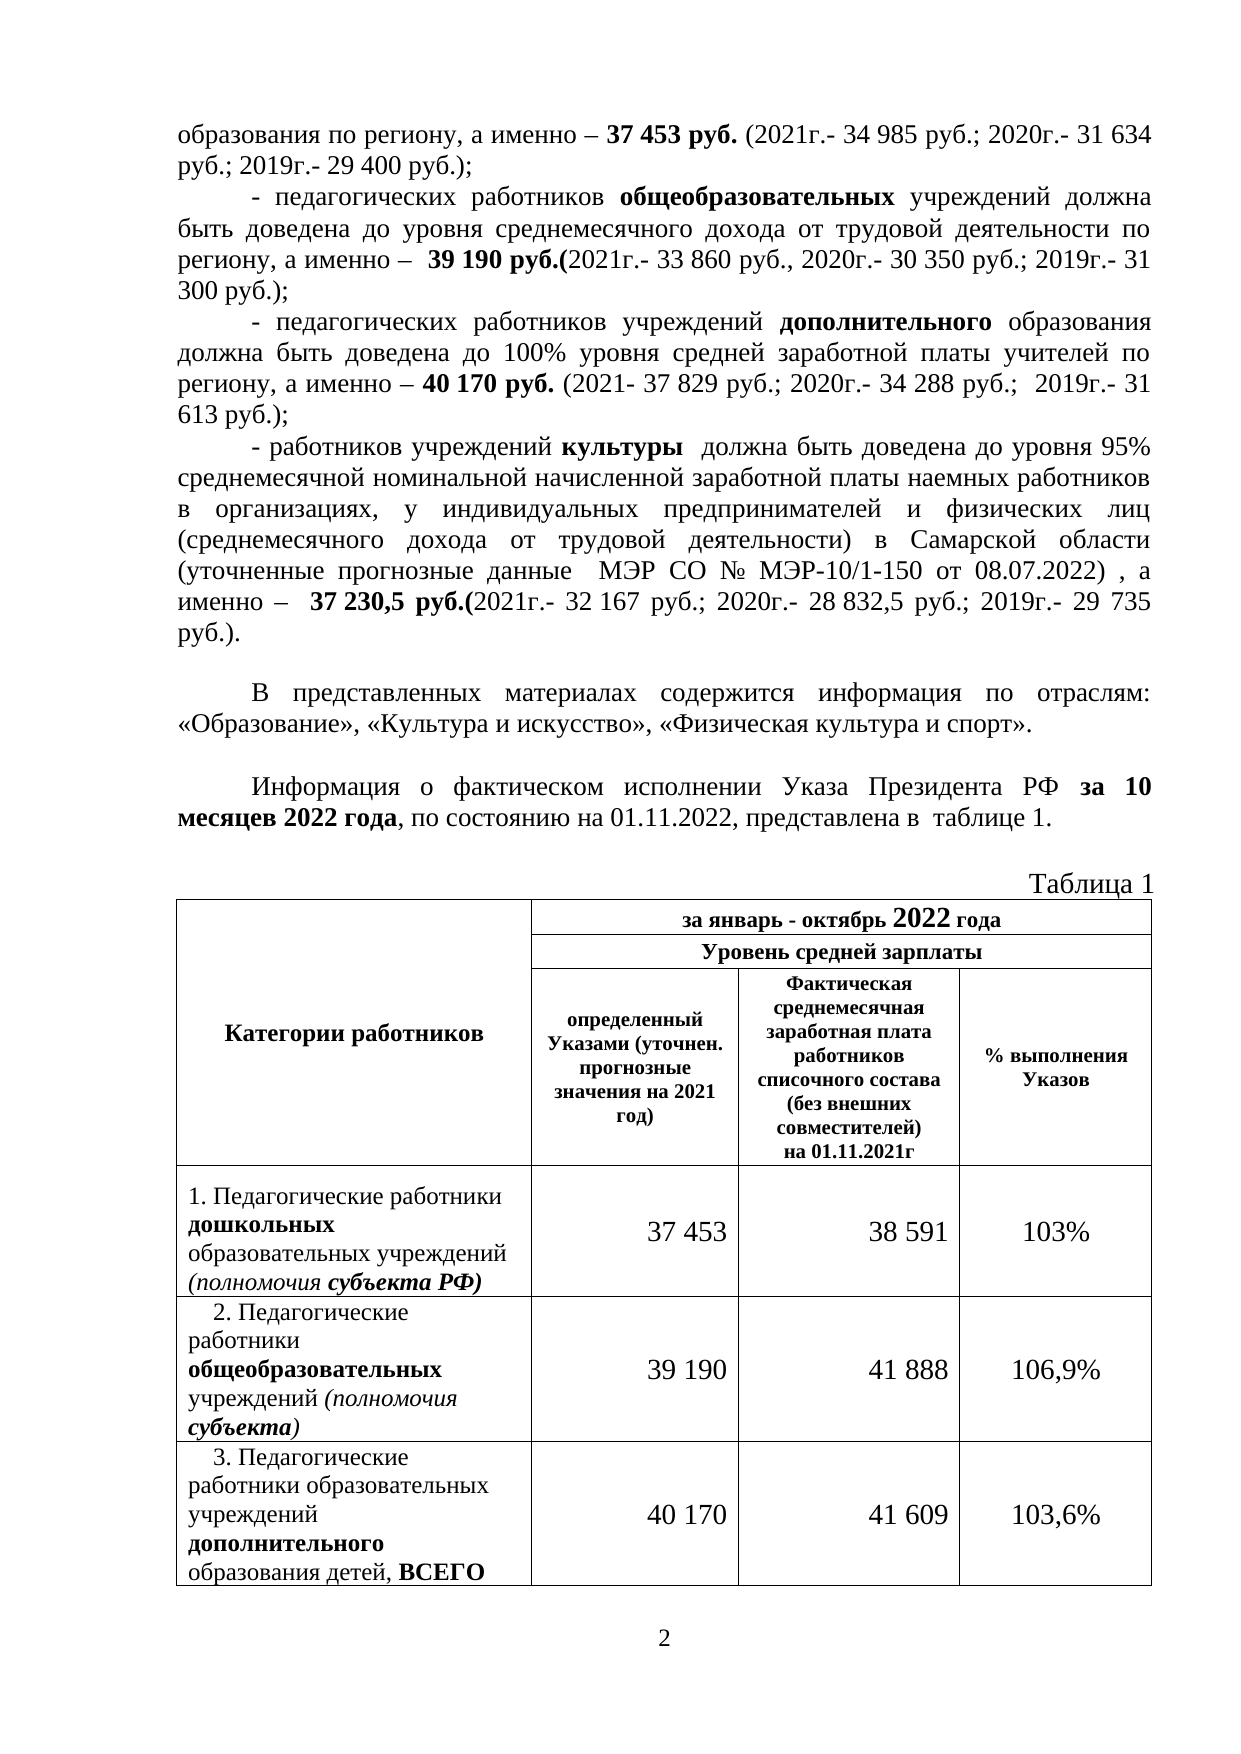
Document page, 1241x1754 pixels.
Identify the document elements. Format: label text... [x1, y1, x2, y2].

table_cell 40 170 [532, 1442, 738, 1585]
table_cell Уровень средней зарплаты [532, 935, 1151, 968]
table_header Категории работников [177, 900, 531, 1164]
text - педагогических работников учреждений дополнительного образования должна быть доведена до 100% уровня средней заработной платы учителей по региону, а именно – 40 170 руб. (2021- 37 829 руб.; 2020г.- 34 288 руб.; 2019г.- 31 613 руб.); [177, 305, 1152, 430]
table_cell 39 190 [532, 1297, 738, 1441]
text В представленных материалах содержится информация по отраслям: «Образование», «Культура и искусство», «Физическая культура и спорт». [177, 676, 1152, 739]
text Информация о фактическом исполнении Указа Президента РФ за 10 месяцев 2022 года, по состоянию на 01.11.2022, представлена в таблице 1. [177, 770, 1152, 832]
table_cell 37 453 [532, 1166, 738, 1296]
table_cell 3. Педагогические работники образовательных учреждений дополнительного образования детей, ВСЕГО [177, 1442, 531, 1585]
table_cell 41 609 [739, 1442, 959, 1585]
table_cell 103% [960, 1166, 1151, 1296]
text Таблица 1 [177, 866, 1155, 899]
table_cell 2. Педагогические работники общеобразовательных учреждений (полномочия субъекта) [177, 1297, 531, 1441]
table_cell 41 888 [739, 1297, 959, 1441]
table_cell Фактическая среднемесячная заработная плата работников списочного состава (без внешних совместителей) на 01.11.2021г [739, 969, 959, 1164]
text - работников учреждений культуры должна быть доведена до уровня 95% среднемесячной номинальной начисленной заработной платы наемных работников в организациях, у индивидуальных предпринимателей и физических лиц (среднемесячного дохода от трудовой деятельности) в Самарской области (уточненные прогнозные данные МЭР СО № МЭР-10/1-150 от 08.07.2022) , а именно – 37 230,5 руб.(2021г.- 32 167 руб.; 2020г.- 28 832,5 руб.; 2019г.- 29 735 руб.). [177, 430, 1152, 648]
table_cell 1. Педагогические работники дошкольных образовательных учреждений (полномочия субъекта РФ) [177, 1166, 531, 1296]
table_cell 38 591 [739, 1166, 959, 1296]
table_cell определенный Указами (уточнен. прогнозные значения на 2021 год) [532, 969, 738, 1164]
table_header за январь - октябрь 2022 года [532, 900, 1151, 934]
table_cell 106,9% [960, 1297, 1151, 1441]
text - педагогических работников общеобразовательных учреждений должна быть доведена до уровня среднемесячного дохода от трудовой деятельности по региону, а именно – 39 190 руб.(2021г.- 33 860 руб., 2020г.- 30 350 руб.; 2019г.- 31 300 руб.); [177, 181, 1152, 305]
table_cell % выполнения Указов [960, 969, 1151, 1164]
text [177, 118, 1152, 181]
table_cell 103,6% [960, 1442, 1151, 1585]
